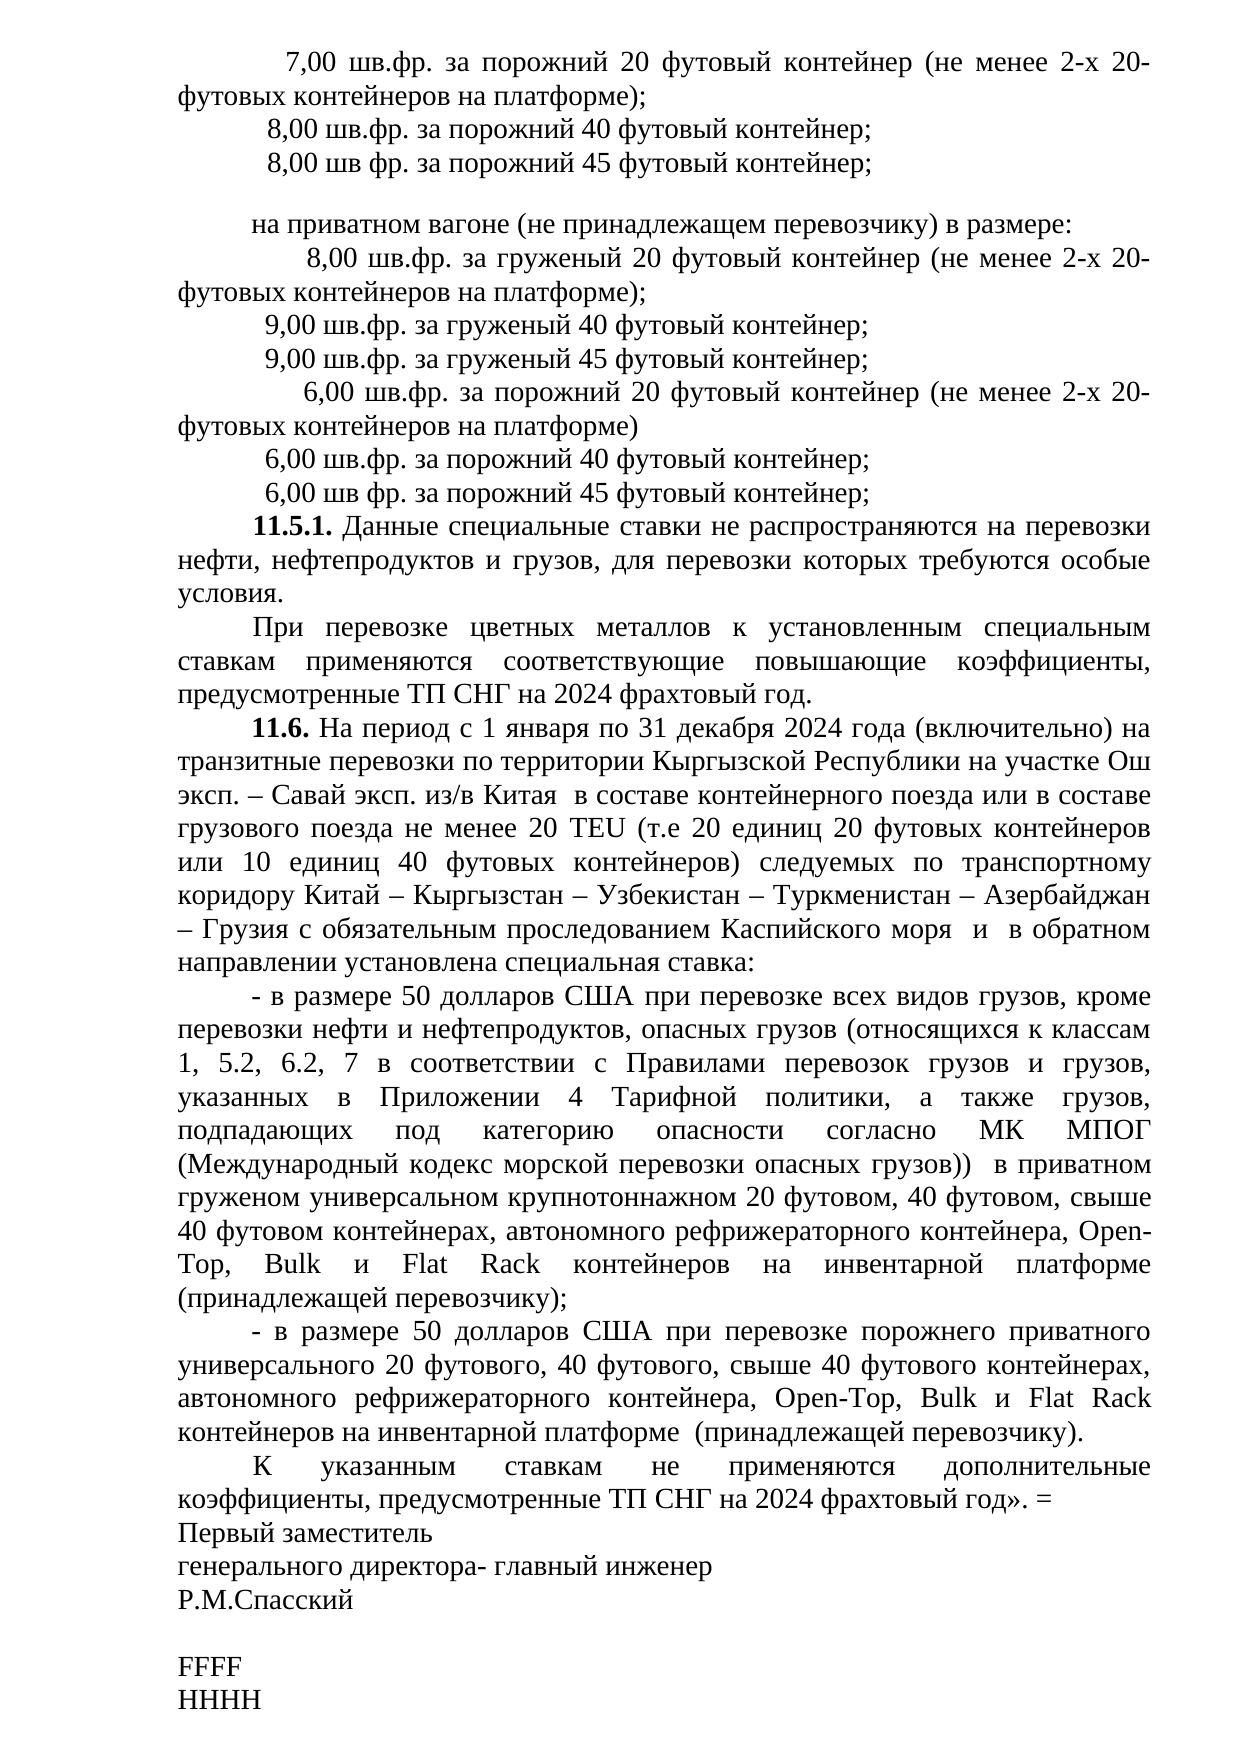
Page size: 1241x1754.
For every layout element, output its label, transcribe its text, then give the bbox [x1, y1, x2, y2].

text генерального директора- главный инженер [177, 1548, 1152, 1582]
text 9,00 шв.фр. за груженый 45 футовый контейнер; [162, 341, 1152, 374]
text 6,00 шв.фр. за порожний 20 футовый контейнер (не менее 2-х 20-футовых контейнеров на платформе) [162, 374, 1152, 441]
text 9,00 шв.фр. за груженый 40 футовый контейнер; [162, 307, 1152, 341]
text 11.5.1. Данные специальные ставки не распространяются на перевозки нефти, нефтепродуктов и грузов, для перевозки которых требуются особые условия. [177, 508, 1152, 609]
text 6,00 шв.фр. за порожний 40 футовый контейнер; [162, 441, 1152, 475]
text 8,00 шв.фр. за порожний 40 футовый контейнер; [252, 111, 1152, 145]
text Первый заместитель [177, 1515, 1152, 1548]
text 6,00 шв фр. за порожний 45 футовый контейнер; [162, 475, 1152, 508]
text - в размере 50 долларов США при перевозке порожнего приватного универсального 20 футового, 40 футового, свыше 40 футового контейнерах, автономного рефрижераторного контейнера, Оpen-Top, Bulk и Flat Rack контейнеров на инвентарной платформе (принадлежащей перевозчику). [177, 1313, 1152, 1448]
text на приватном вагоне (не принадлежащем перевозчику) в размере: [177, 207, 1152, 240]
text При перевозке цветных металлов к установленным специальным ставкам применяются соответствующие повышающие коэффициенты, предусмотренные ТП СНГ на 2024 фрахтовый год. [177, 609, 1152, 710]
text FFFF [177, 1649, 1152, 1682]
text 11.6. На период с 1 января по 31 декабря 2024 года (включительно) на транзитные перевозки по территории Кыргызской Республики на участке Ош эксп. – Савай эксп. из/в Китая в составе контейнерного поезда или в составе грузового поезда не менее 20 TEU (т.е 20 единиц 20 футовых контейнеров или 10 единиц 40 футовых контейнеров) следуемых по транспортному коридору Китай – Кыргызстан – Узбекистан – Туркменистан – Азербайджан – Грузия с обязательным проследованием Каспийского моря и в обратном направлении установлена специальная ставка: [177, 710, 1152, 978]
text К указанным ставкам не применяются дополнительные коэффициенты, предусмотренные ТП СНГ на 2024 фрахтовый год». = [177, 1448, 1152, 1515]
text - в размере 50 долларов США при перевозке всех видов грузов, кроме перевозки нефти и нефтепродуктов, опасных грузов (относящихся к классам 1, 5.2, 6.2, 7 в соответствии с Правилами перевозок грузов и грузов, указанных в Приложении 4 Тарифной политики, а также грузов, подпадающих под категорию опасности согласно МК МПОГ (Международный кодекс морской перевозки опасных грузов)) в приватном груженом универсальном крупнотоннажном 20 футовом, 40 футовом, свыше 40 футовом контейнерах, автономного рефрижераторного контейнера, Оpen-Top, Bulk и Flat Rack контейнеров на инвентарной платформе (принадлежащей перевозчику); [177, 978, 1152, 1313]
text HHHH [177, 1682, 1152, 1716]
text 8,00 шв.фр. за груженый 20 футовый контейнер (не менее 2-х 20-футовых контейнеров на платформе); [162, 240, 1152, 307]
text Р.М.Спасский [177, 1582, 1152, 1615]
text 8,00 шв фр. за порожний 45 футовый контейнер; [252, 145, 1152, 178]
text 7,00 шв.фр. за порожний 20 футовый контейнер (не менее 2-х 20-футовых контейнеров на платформе); [162, 44, 1152, 111]
